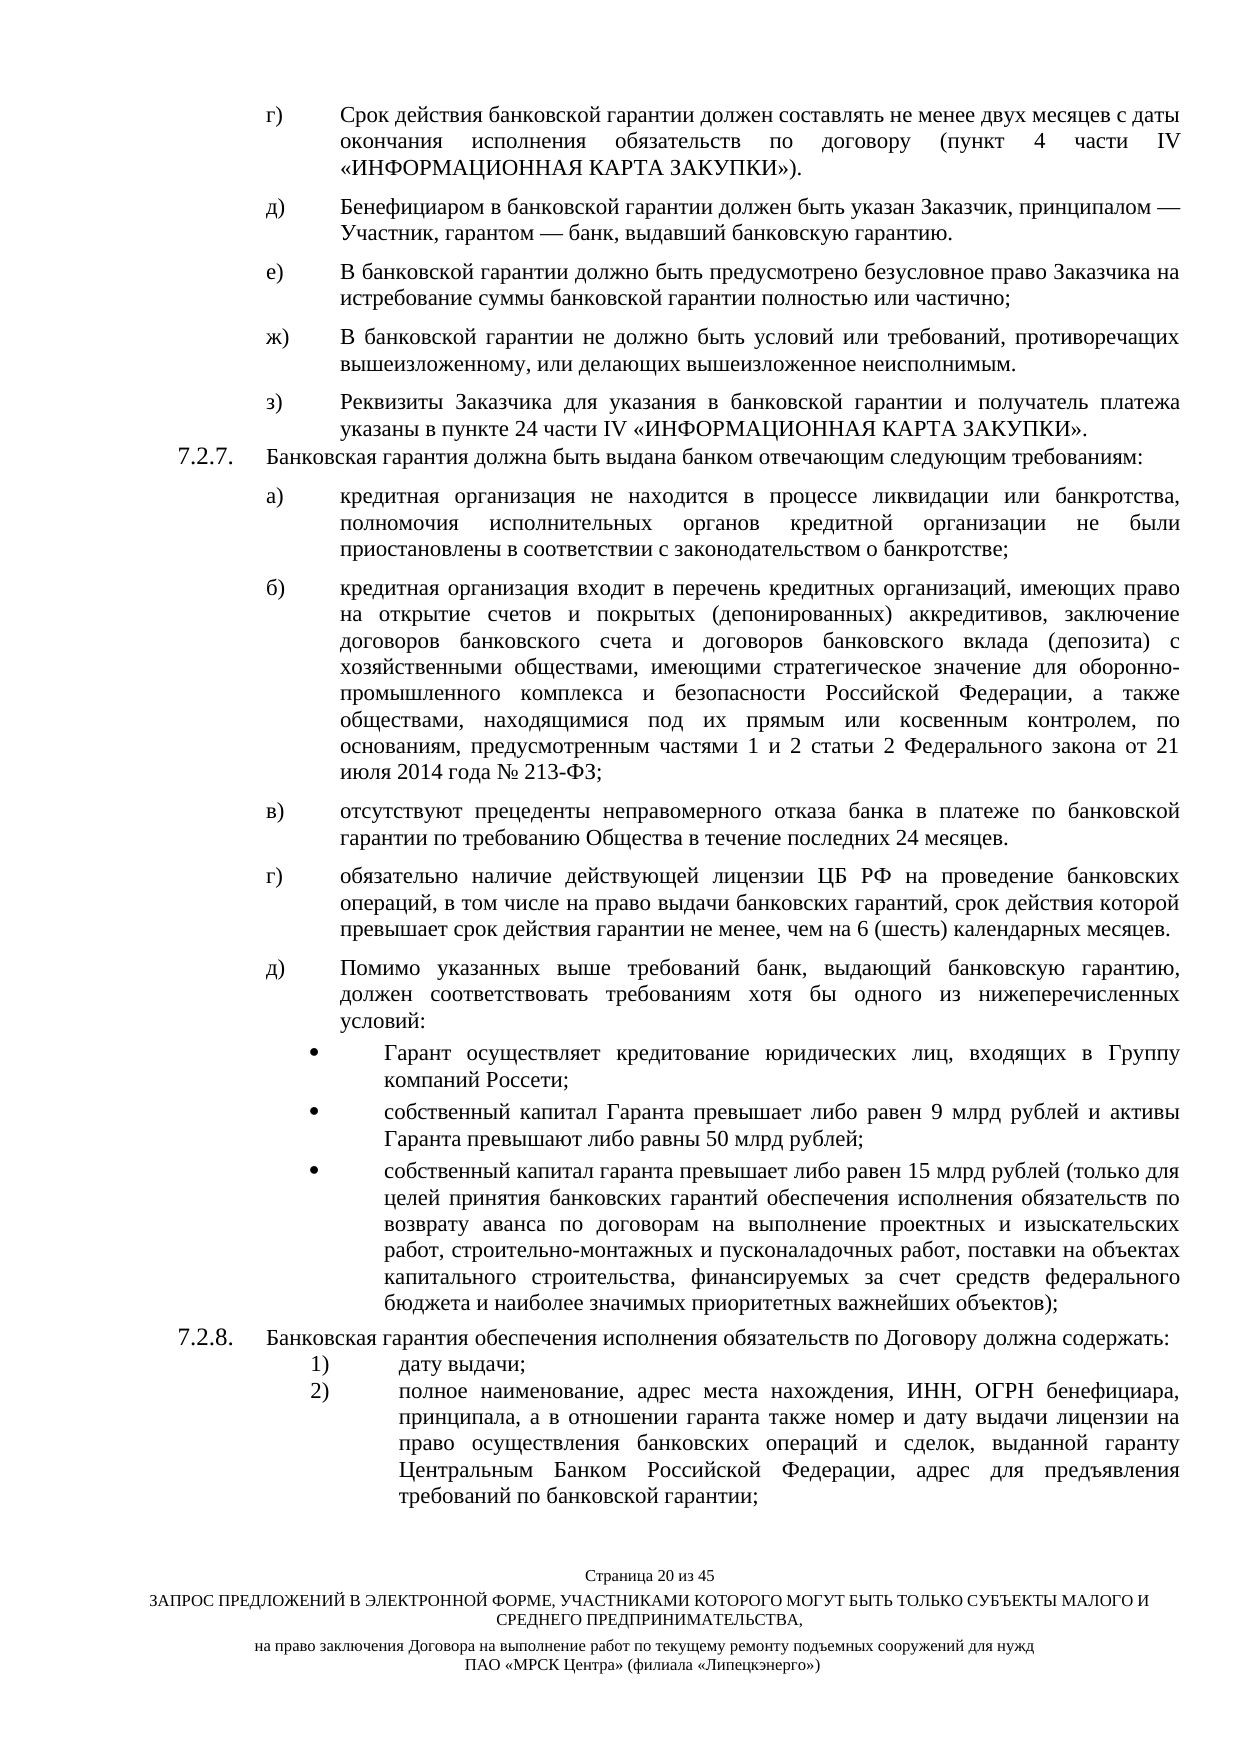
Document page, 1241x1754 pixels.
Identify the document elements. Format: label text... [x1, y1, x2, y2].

list Срок действия банковской гарантии должен составлять не менее двух месяцев с даты окончания исполнения обязательств по договору (пункт 4 части IV «ИНФОРМАЦИОННАЯ КАРТА ЗАКУПКИ»). [266, 101, 1181, 180]
list Гарант осуществляет кредитование юридических лиц, входящих в Группу компаний Россети; [310, 1039, 1181, 1092]
list Бенефициаром в банковской гарантии должен быть указан Заказчик, принципалом —Участник, гарантом — банк, выдавший банковскую гарантию. [266, 193, 1181, 246]
list В банковской гарантии должно быть предусмотрено безусловное право Заказчика на истребование суммы банковской гарантии полностью или частично; [266, 258, 1181, 311]
list В банковской гарантии не должно быть условий или требований, противоречащих вышеизложенному, или делающих вышеизложенное неисполнимым. [266, 323, 1181, 376]
list кредитная организация не находится в процессе ликвидации или банкротства, полномочия исполнительных органов кредитной организации не были приостановлены в соответствии с законодательством о банкротстве; [266, 482, 1181, 561]
list Помимо указанных выше требований банк, выдающий банковскую гарантию, должен соответствовать требованиям хотя бы одного из нижеперечисленных условий: [266, 954, 1181, 1033]
list кредитная организация входит в перечень кредитных организаций, имеющих право на открытие счетов и покрытых (депонированных) аккредитивов, заключение договоров банковского счета и договоров банковского вклада (депозита) с хозяйственными обществами, имеющими стратегическое значение для оборонно-промышленного комплекса и безопасности Российской Федерации, а также обществами, находящимися под их прямым или косвенным контролем, по основаниям, предусмотренным частями 1 и 2 статьи 2 Федерального закона от 21 июля 2014 года № 213-ФЗ; [266, 574, 1181, 785]
list собственный капитал гаранта превышает либо равен 15 млрд рублей (только для целей принятия банковских гарантий обеспечения исполнения обязательств по возврату аванса по договорам на выполнение проектных и изыскательских работ, строительно-монтажных и пусконаладочных работ, поставки на объектах капитального строительства, финансируемых за счет средств федерального бюджета и наиболее значимых приоритетных важнейших объектов); [310, 1157, 1181, 1315]
list Реквизиты Заказчика для указания в банковской гарантии и получатель платежа указаны в пункте 24 части IV «ИНФОРМАЦИОННАЯ КАРТА ЗАКУПКИ». [266, 388, 1181, 441]
list отсутствуют прецеденты неправомерного отказа банка в платеже по банковской гарантии по требованию Общества в течение последних 24 месяцев. [266, 797, 1181, 850]
subtitle Банковская гарантия должна быть выдана банком отвечающим следующим требованиям: [118, 441, 1181, 470]
list Банковская гарантия обеспечения исполнения обязательств по Договору должна содержать: [118, 1322, 1181, 1350]
list полное наименование, адрес места нахождения, ИНН, ОГРН бенефициара, принципала, а в отношении гаранта также номер и дату выдачи лицензии на право осуществления банковских операций и сделок, выданной гаранту Центральным Банком Российской Федерации, адрес для предъявления требований по банковской гарантии; [310, 1377, 1181, 1508]
list обязательно наличие действующей лицензии ЦБ РФ на проведение банковских операций, в том числе на право выдачи банковских гарантий, срок действия которой превышает срок действия гарантии не менее, чем на 6 (шесть) календарных месяцев. [266, 862, 1181, 942]
list дату выдачи; [310, 1350, 1181, 1377]
list собственный капитал Гаранта превышает либо равен 9 млрд рублей и активы Гаранта превышают либо равны 50 млрд рублей; [310, 1098, 1181, 1151]
